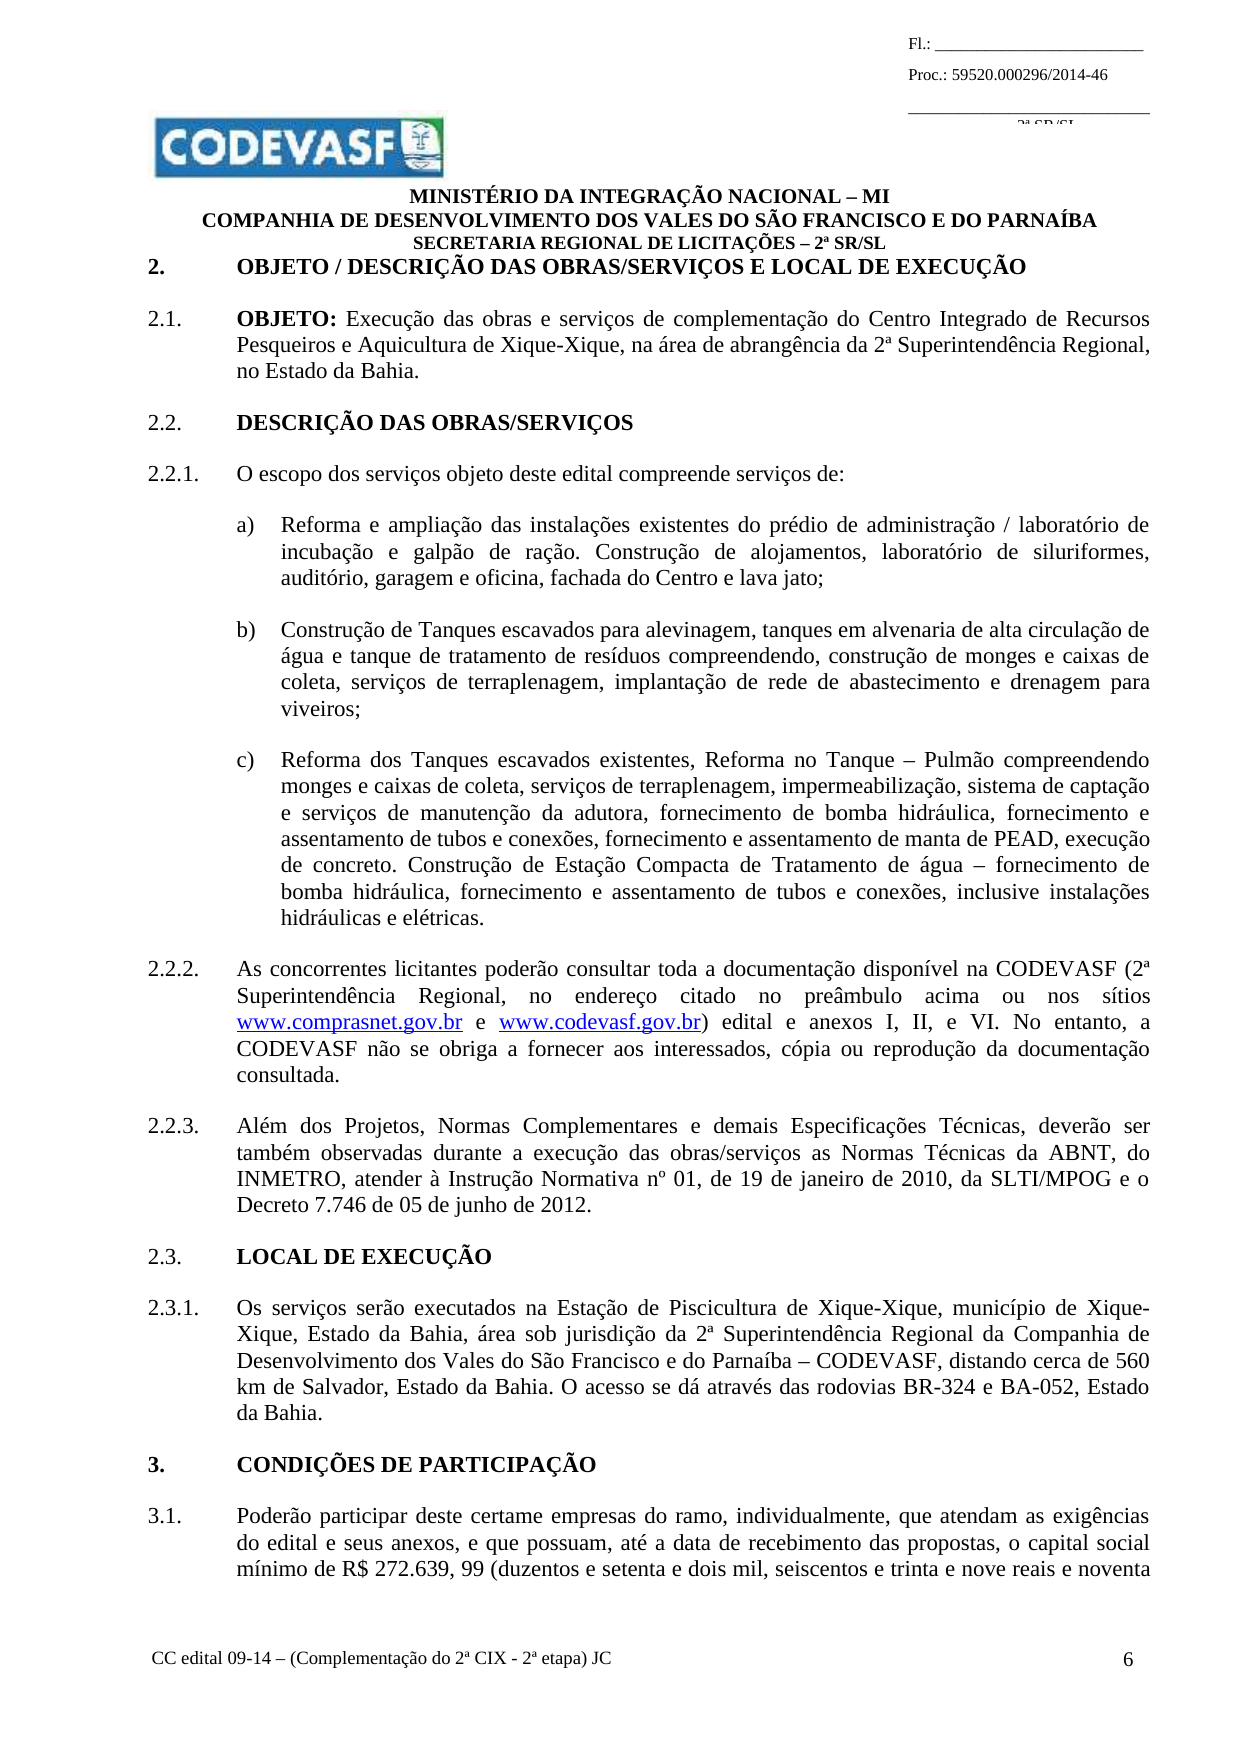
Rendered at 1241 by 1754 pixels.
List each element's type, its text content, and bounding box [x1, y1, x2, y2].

list Além dos Projetos, Normas Complementares e demais Especificações Técnicas, deverão ser também observadas durante a execução das obras/serviços as Normas Técnicas da ABNT, do INMETRO, atender à Instrução Normativa nº 01, de 19 de janeiro de 2010, da SLTI/MPOG e o Decreto 7.746 de 05 de junho de 2012. [148, 1112, 1152, 1218]
list Reforma e ampliação das instalações existentes do prédio de administração / laboratório de incubação e galpão de ração. Construção de alojamentos, laboratório de siluriformes, auditório, garagem e oficina, fachada do Centro e lava jato; [236, 512, 1152, 591]
list Construção de Tanques escavados para alevinagem, tanques em alvenaria de alta circulação de água e tanque de tratamento de resíduos compreendendo, construção de monges e caixas de coleta, serviços de terraplenagem, implantação de rede de abastecimento e drenagem para viveiros; [236, 616, 1152, 721]
list Reforma dos Tanques escavados existentes, Reforma no Tanque – Pulmão compreendendo monges e caixas de coleta, serviços de terraplenagem, impermeabilização, sistema de captação e serviços de manutenção da adutora, fornecimento de bomba hidráulica, fornecimento e assentamento de tubos e conexões, fornecimento e assentamento de manta de PEAD, execução de concreto. Construção de Estação Compacta de Tratamento de água – fornecimento de bomba hidráulica, fornecimento e assentamento de tubos e conexões, inclusive instalações hidráulicas e elétricas. [236, 746, 1152, 931]
list OBJETO: Execução das obras e serviços de complementação do Centro Integrado de Recursos Pesqueiros e Aquicultura de Xique-Xique, na área de abrangência da 2ª Superintendência Regional, no Estado da Bahia. [148, 305, 1152, 384]
picture [147, 110, 450, 184]
list Os serviços serão executados na Estação de Piscicultura de Xique-Xique, município de Xique-Xique, Estado da Bahia, área sob jurisdição da 2ª Superintendência Regional da Companhia de Desenvolvimento dos Vales do São Francisco e do Parnaíba – CODEVASF, distando cerca de 560 km de Salvador, Estado da Bahia. O acesso se dá através das rodovias BR-324 e BA-052, Estado da Bahia. [148, 1294, 1152, 1426]
list As concorrentes licitantes poderão consultar toda a documentação disponível na CODEVASF (2ª Superintendência Regional, no endereço citado no preâmbulo acima ou nos sítios www.comprasnet.gov.br e www.codevasf.gov.br) edital e anexos I, II, e VI. No entanto, a CODEVASF não se obriga a fornecer aos interessados, cópia ou reprodução da documentação consultada. [148, 956, 1152, 1087]
list CONDIÇÕES DE PARTICIPAÇÃO [148, 1451, 1152, 1477]
list OBJETO / DESCRIÇÃO DAS OBRAS/SERVIÇOS E LOCAL DE EXECUÇÃO [148, 253, 1152, 280]
list O escopo dos serviços objeto deste edital compreende serviços de: [148, 460, 1152, 487]
list DESCRIÇÃO DAS OBRAS/SERVIÇOS [148, 409, 1152, 435]
list LOCAL DE EXECUÇÃO [148, 1243, 1152, 1269]
